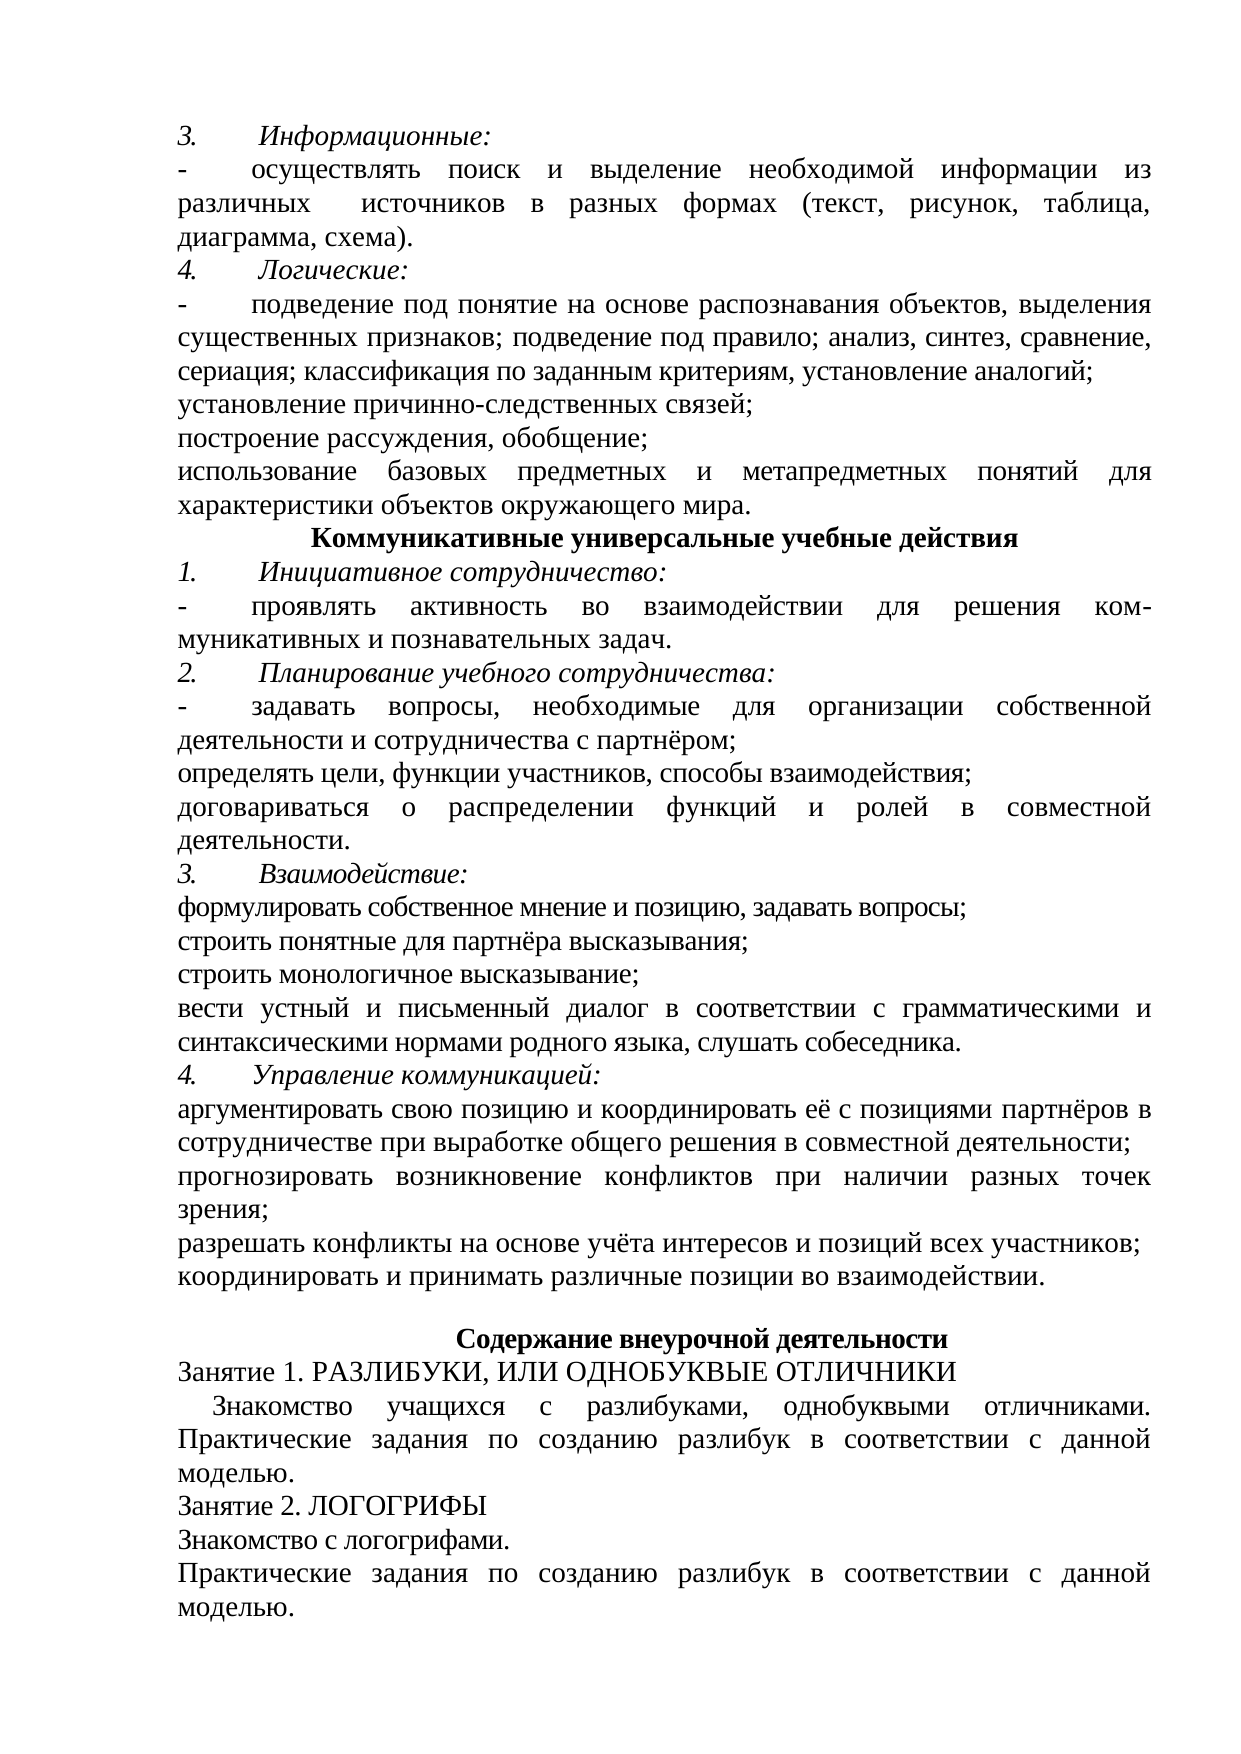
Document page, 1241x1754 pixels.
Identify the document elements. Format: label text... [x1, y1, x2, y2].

text разрешать конфликты на основе учёта интересов и позиций всех участников; [177, 1225, 1152, 1258]
text 4. Логические: [177, 252, 1152, 286]
text использование базовых предметных и метапредметных понятий для характеристики объектов окружающего мира. [177, 453, 1152, 521]
text строить понятные для партнёра высказывания; [177, 923, 1152, 957]
text 1. Инициативное сотрудничество: [177, 554, 1152, 588]
text координировать и принимать различные позиции во взаимодействии. [177, 1258, 1152, 1292]
text строить монологичное высказывание; [177, 957, 1152, 990]
text 3. Взаимодействие: [177, 856, 1152, 889]
text 2. Планирование учебного сотрудничества: [177, 655, 1152, 688]
text формулировать собственное мнение и позицию, задавать вопросы; [177, 889, 1152, 923]
list Содержание внеурочной деятельности [252, 1321, 1152, 1354]
text аргументировать свою позицию и координировать её с позициями партнёров в сотрудничестве при выработке общего решения в совместной деятельности; [177, 1091, 1152, 1158]
text вести устный и письменный диалог в соответствии с грамматическими и синтаксическими нормами родного языка, слушать собеседника. [177, 990, 1152, 1057]
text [177, 1556, 1152, 1623]
text Коммуникативные универсальные учебные действия [177, 521, 1152, 554]
text - проявлять активность во взаимодействии для решения коммуникативных и познавательных задач. [177, 588, 1152, 655]
text договариваться о распределении функций и ролей в совместной деятельности. [177, 789, 1152, 856]
text 3. Информационные: [177, 118, 1152, 152]
text - осуществлять поиск и выделение необходимой информации из различных источников в разных формах (текст, рисунок, таблица, диаграмма, схема). [177, 152, 1152, 252]
text Занятие 1. РАЗЛИБУКИ, ИЛИ ОДНОБУКВЫЕ ОТЛИЧНИКИ [177, 1354, 1152, 1388]
text - подведение под понятие на основе распознавания объектов, выделения существенных признаков; подведение под правило; анализ, синтез, сравнение, сериация; классификация по заданным критериям, установление аналогий; [177, 286, 1152, 386]
text 4. Управление коммуникацией: [177, 1057, 1152, 1091]
text установление причинно-следственных связей; [177, 386, 1152, 420]
text определять цели, функции участников, способы взаимодействия; [177, 755, 1152, 789]
text - задавать вопросы, необходимые для организации собственной деятельности и сотрудничества с партнёром; [177, 688, 1152, 755]
text построение рассуждения, обобщение; [177, 420, 1152, 453]
text прогнозировать возникновение конфликтов при наличии разных точек зрения; [177, 1158, 1152, 1225]
text Занятие 2. ЛОГОГРИФЫ [177, 1488, 1152, 1522]
text Знакомство учащихся с разлибуками, однобуквыми отличниками. Практические задания по созданию разлибук в соответствии с данной моделью. [177, 1388, 1152, 1488]
text Знакомство с логогрифами. [177, 1522, 1152, 1556]
